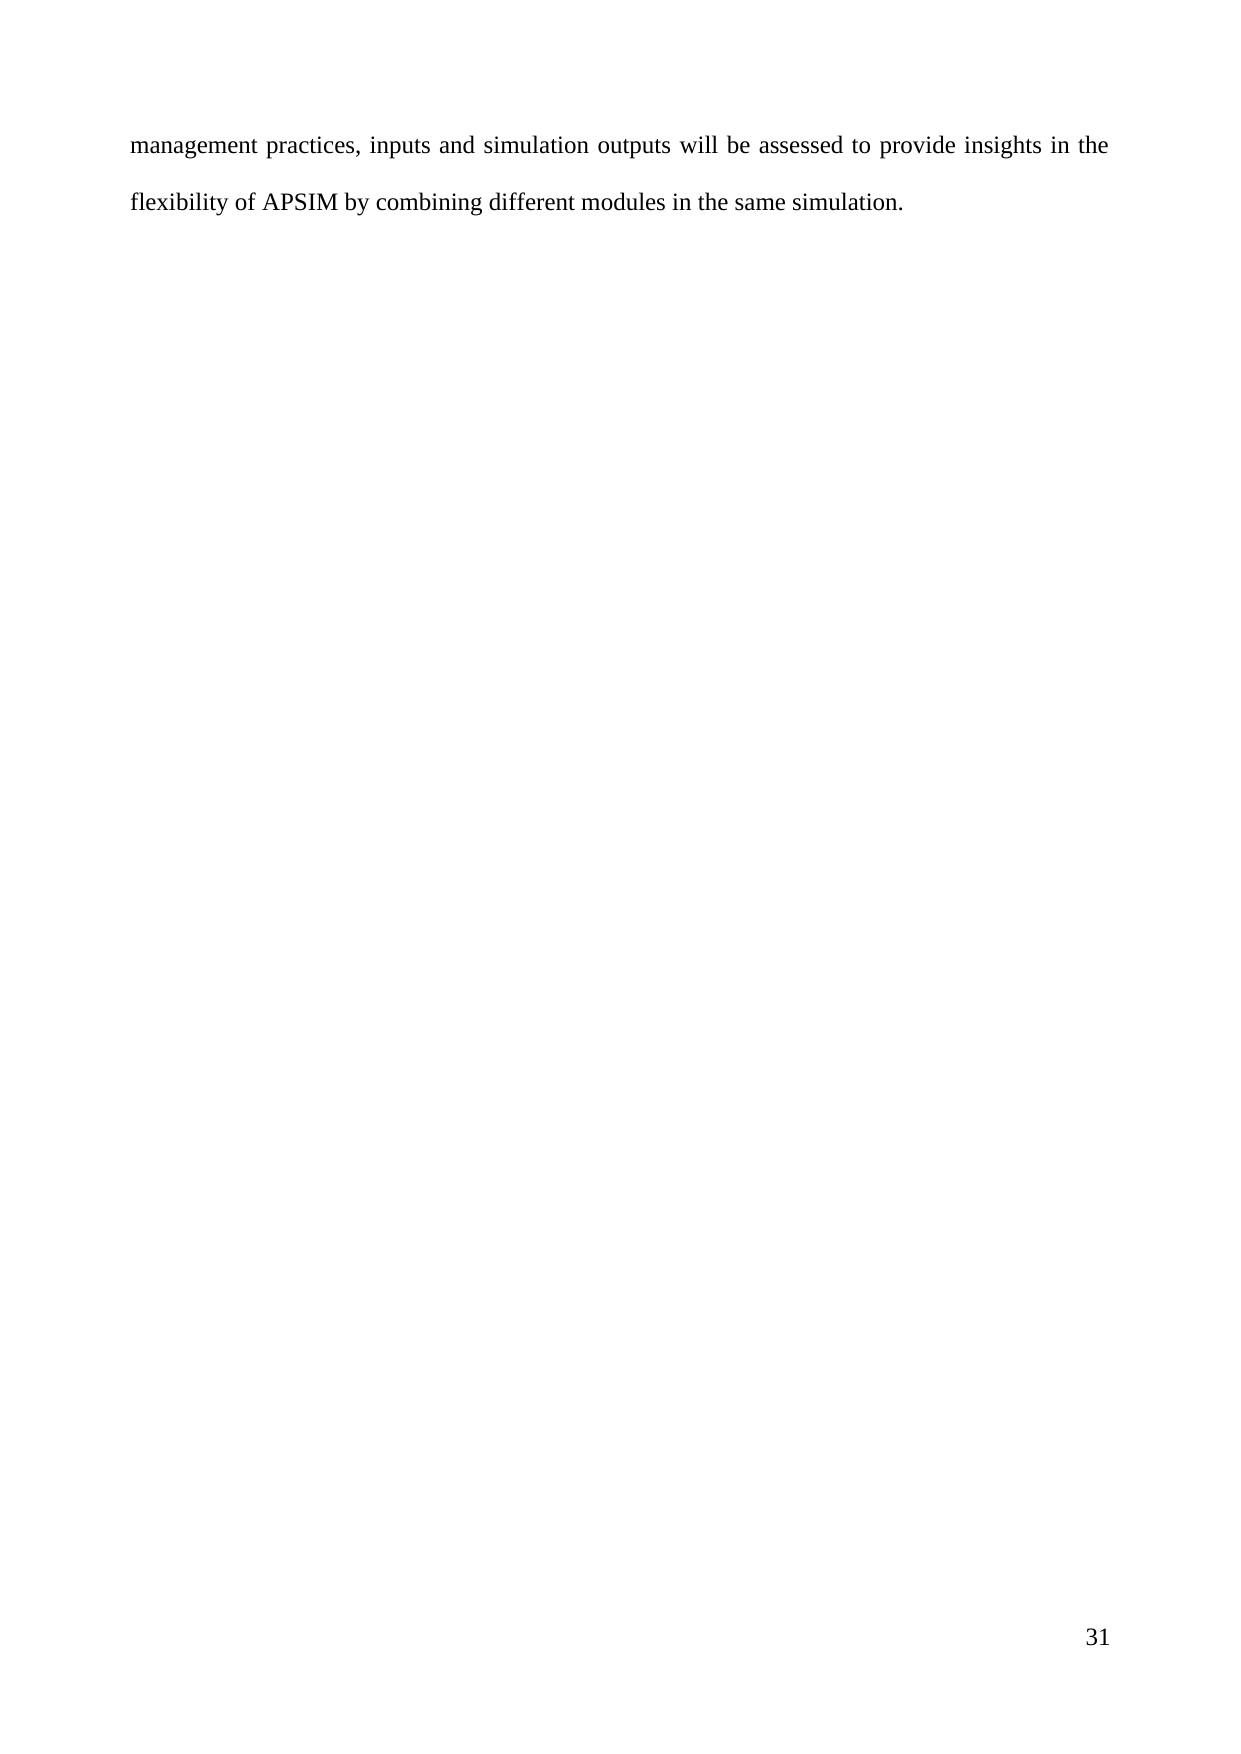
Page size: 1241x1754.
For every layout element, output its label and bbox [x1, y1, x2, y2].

text [130, 130, 1110, 216]
